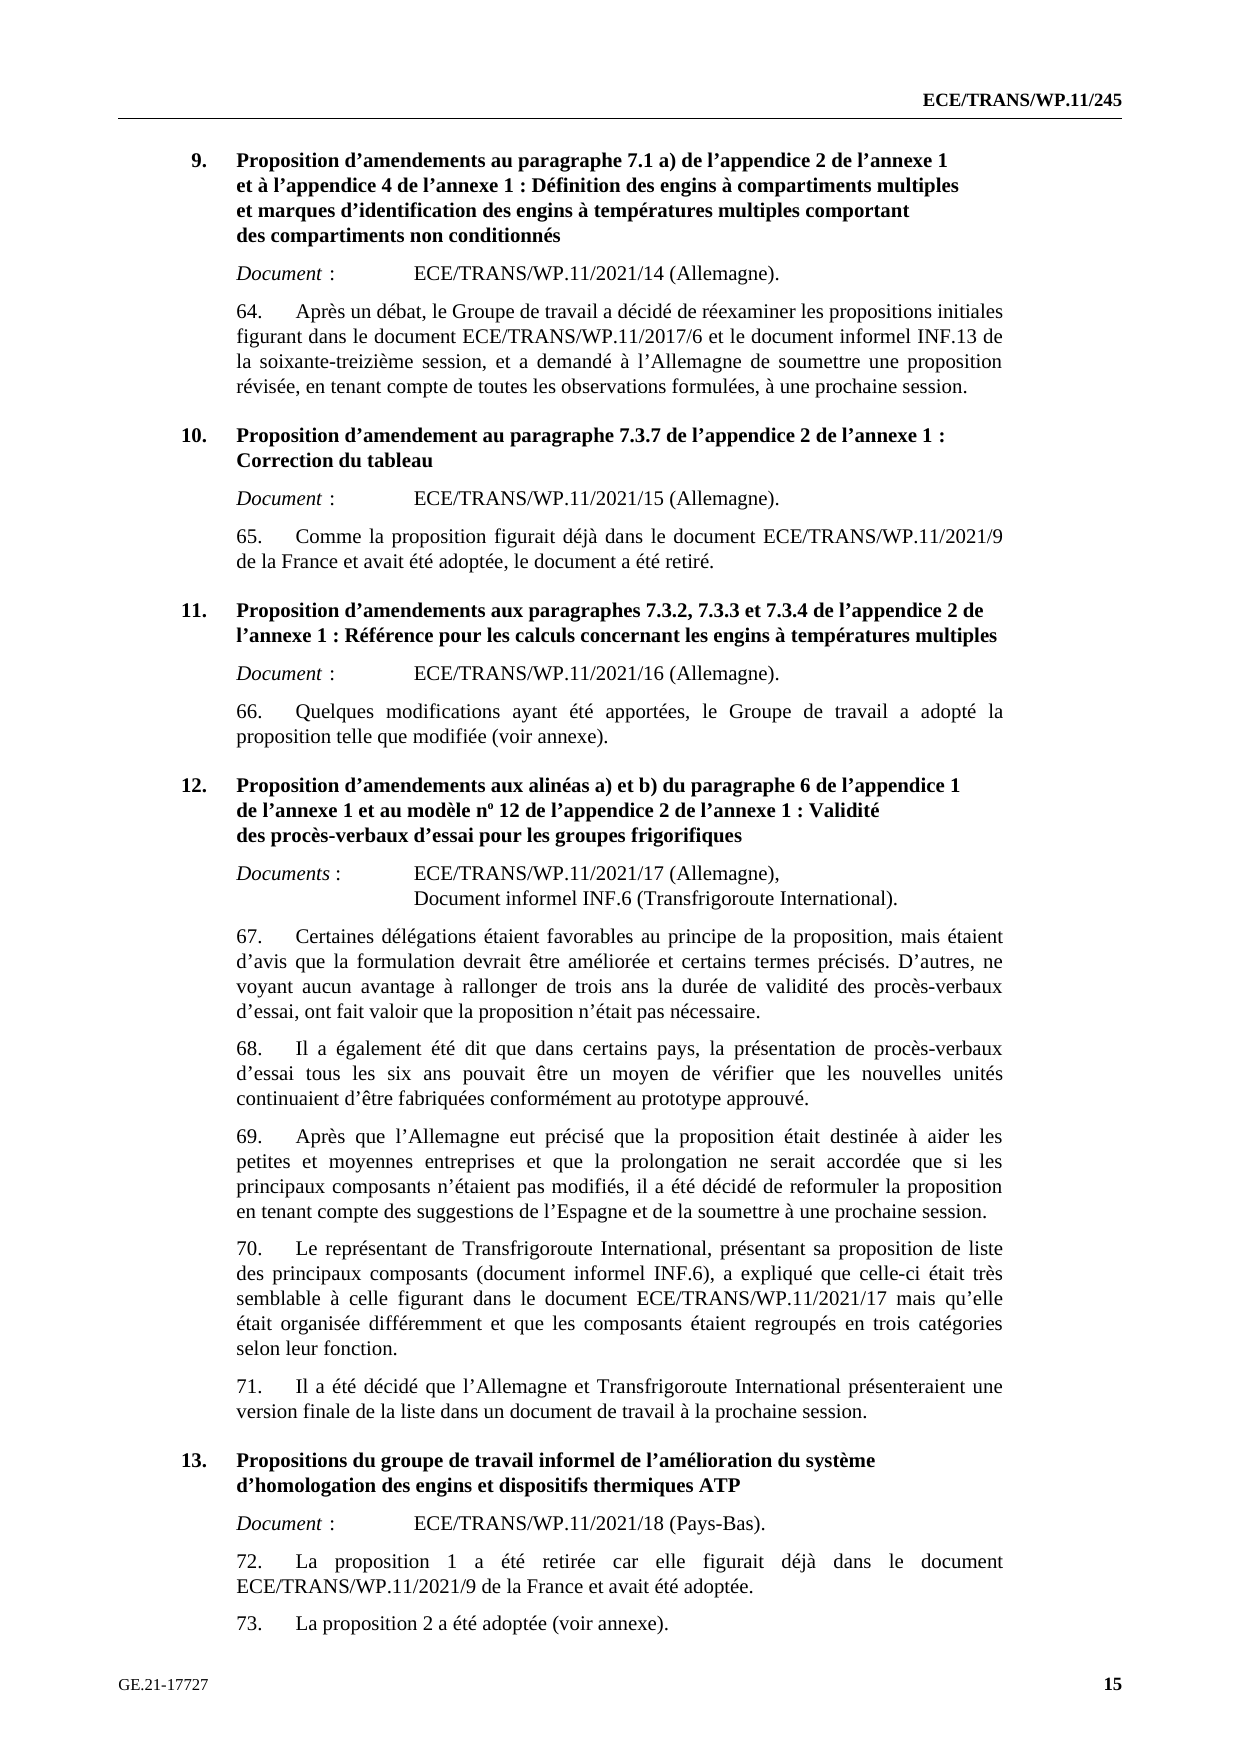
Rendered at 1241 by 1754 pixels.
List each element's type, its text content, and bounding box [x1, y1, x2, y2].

text 73. La proposition 2 a été adoptée (voir annexe). [236, 1610, 1004, 1635]
text 67. Certaines délégations étaient favorables au principe de la proposition, mais étaient d’avis que la formulation devrait être améliorée et certains termes précisés. D’autres, ne voyant aucun avantage à rallonger de trois ans la durée de validité des procès-verbaux d’essai, ont fait valoir que la proposition n’était pas nécessaire. [236, 923, 1004, 1023]
text 9. Proposition d’amendements au paragraphe 7.1 a) de l’appendice 2 de l’annexe 1 et à l’appendice 4 de l’annexe 1 : Définition des engins à compartiments multiples et marques d’identification des engins à températures multiples comportant des compartiments non conditionnés [118, 148, 960, 248]
text 64. Après un débat, le Groupe de travail a décidé de réexaminer les propositions initiales figurant dans le document ECE/TRANS/WP.11/2017/6 et le document informel INF.13 de la soixante-treizième session, et a demandé à l’Allemagne de soumettre une proposition révisée, en tenant compte de toutes les observations formulées, à une prochaine session. [236, 298, 1004, 398]
text 10. Proposition d’amendement au paragraphe 7.3.7 de l’appendice 2 de l’annexe 1 : Correction du tableau [118, 423, 1004, 473]
text 68. Il a également été dit que dans certains pays, la présentation de procès-verbaux d’essai tous les six ans pouvait être un moyen de vérifier que les nouvelles unités continuaient d’être fabriquées conformément au prototype approuvé. [236, 1035, 1004, 1110]
text Document : ECE/TRANS/WP.11/2021/15 (Allemagne). [236, 485, 1004, 510]
text Document : ECE/TRANS/WP.11/2021/18 (Pays-Bas). [236, 1510, 1004, 1535]
text Document : ECE/TRANS/WP.11/2021/14 (Allemagne). [236, 260, 1004, 285]
text 70. Le représentant de Transfrigoroute International, présentant sa proposition de liste des principaux composants (document informel INF.6), a expliqué que celle-ci était très semblable à celle figurant dans le document ECE/TRANS/WP.11/2021/17 mais qu’elle était organisée différemment et que les composants étaient regroupés en trois catégories selon leur fonction. [236, 1235, 1004, 1360]
text 65. Comme la proposition figurait déjà dans le document ECE/TRANS/WP.11/2021/9 de la France et avait été adoptée, le document a été retiré. [236, 523, 1004, 573]
text 66. Quelques modifications ayant été apportées, le Groupe de travail a adopté la proposition telle que modifiée (voir annexe). [236, 698, 1004, 748]
text 71. Il a été décidé que l’Allemagne et Transfrigoroute International présenteraient une version finale de la liste dans un document de travail à la prochaine session. [236, 1373, 1004, 1423]
text 11. Proposition d’amendements aux paragraphes 7.3.2, 7.3.3 et 7.3.4 de l’appendice 2 de l’annexe 1 : Référence pour les calculs concernant les engins à températures multiples [118, 598, 1004, 648]
text Documents : ECE/TRANS/WP.11/2021/17 (Allemagne), Document informel INF.6 (Transfrigoroute International). [236, 860, 1004, 910]
text Document : ECE/TRANS/WP.11/2021/16 (Allemagne). [236, 660, 1004, 685]
text 69. Après que l’Allemagne eut précisé que la proposition était destinée à aider les petites et moyennes entreprises et que la prolongation ne serait accordée que si les principaux composants n’étaient pas modifiés, il a été décidé de reformuler la proposition en tenant compte des suggestions de l’Espagne et de la soumettre à une prochaine session. [236, 1123, 1004, 1223]
text 72. La proposition 1 a été retirée car elle figurait déjà dans le document ECE/TRANS/WP.11/2021/9 de la France et avait été adoptée. [236, 1548, 1004, 1598]
text 12. Proposition d’amendements aux alinéas a) et b) du paragraphe 6 de l’appendice 1 de l’annexe 1 et au modèle no 12 de l’appendice 2 de l’annexe 1 : Validité des procès-verbaux d’essai pour les groupes frigorifiques [118, 773, 1004, 848]
text 13. Propositions du groupe de travail informel de l’amélioration du système d’homologation des engins et dispositifs thermiques ATP [118, 1448, 1004, 1498]
